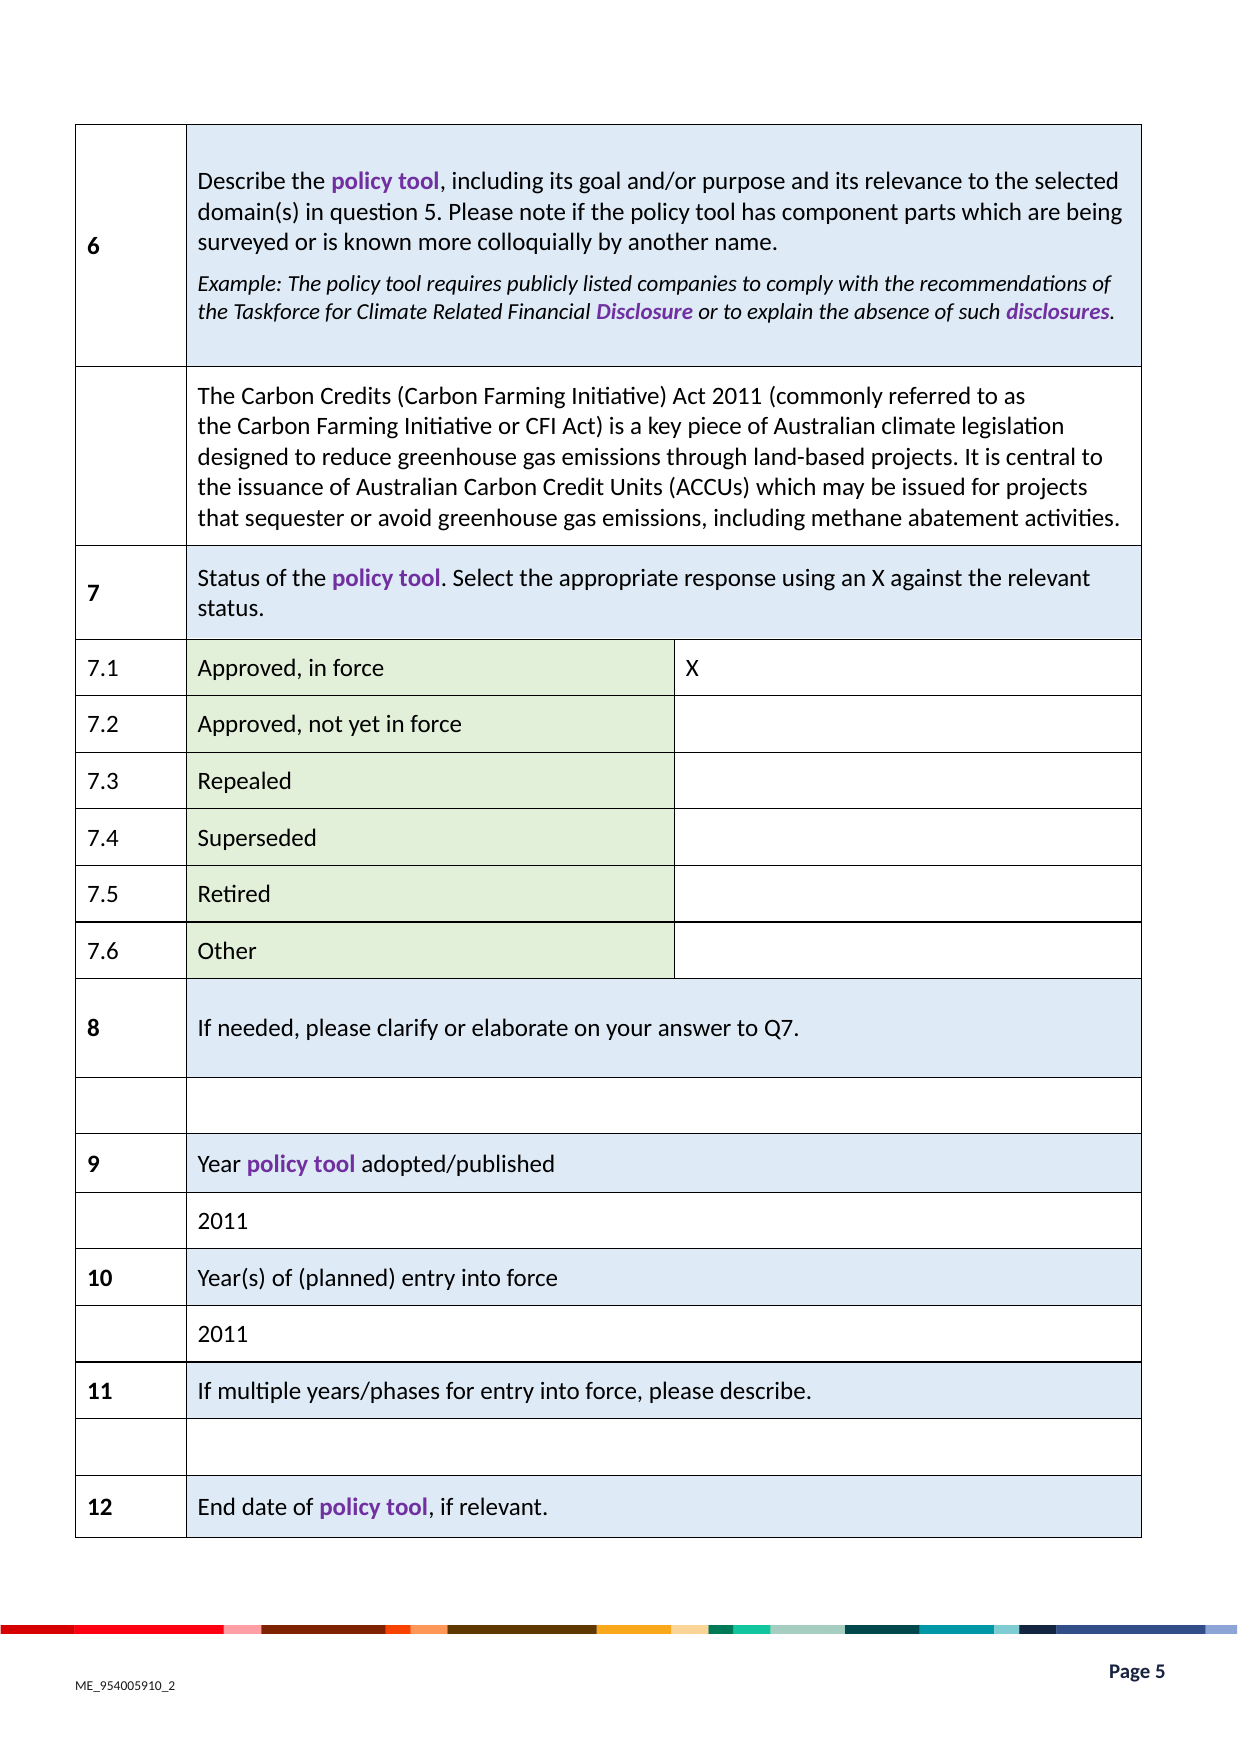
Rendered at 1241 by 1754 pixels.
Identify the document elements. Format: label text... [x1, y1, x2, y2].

table_cell [76, 1419, 186, 1474]
table_cell 7.5 [76, 866, 186, 921]
table_cell [675, 753, 1141, 808]
table_cell [187, 1419, 1141, 1474]
picture [0, 1625, 1236, 1634]
table_cell 7.2 [76, 696, 186, 752]
table_cell 9 [76, 1134, 186, 1192]
table_cell 7.6 [76, 923, 186, 978]
table_cell 2011 [187, 1193, 1141, 1248]
table_cell The Carbon Credits (Carbon Farming Initiative) Act 2011 (commonly referred to as the Carbon Farming Initiative or CFI Act) is a key piece of Australian climate legislation designed to reduce greenhouse gas emissions through land-based projects. It is central to the issuance of Australian Carbon Credit Units (ACCUs) which may be issued for projects that sequester or avoid greenhouse gas emissions, including methane abatement activities. [187, 367, 1141, 545]
table_cell [675, 696, 1141, 752]
table_cell 7.4 [76, 809, 186, 865]
table_cell 7 [76, 546, 186, 638]
table_cell [76, 1193, 186, 1248]
table_cell X [675, 640, 1141, 695]
table_cell 2011 [187, 1306, 1141, 1361]
table_cell Year policy tool adopted/published [187, 1134, 1141, 1192]
table_cell [76, 1078, 186, 1133]
table_cell [76, 367, 186, 545]
table_cell 7.1 [76, 640, 186, 695]
table_cell 7.3 [76, 753, 186, 808]
table_cell 6 [76, 125, 186, 366]
table_cell If multiple years/phases for entry into force, please describe. [187, 1363, 1141, 1418]
table_cell Other [187, 923, 674, 978]
table_cell End date of policy tool, if relevant. [187, 1476, 1141, 1537]
table_cell 12 [76, 1476, 186, 1537]
table_cell 11 [76, 1363, 186, 1418]
table_cell 10 [76, 1249, 186, 1305]
table_cell Status of the policy tool. Select the appropriate response using an X against the relevant status. [187, 546, 1141, 638]
table_cell [675, 866, 1141, 921]
table_cell Retired [187, 866, 674, 921]
table_cell Year(s) of (planned) entry into force [187, 1249, 1141, 1305]
table_cell Repealed [187, 753, 674, 808]
table_cell Describe the policy tool, including its goal and/or purpose and its relevance to the selected domain(s) in question 5. Please note if the policy tool has component parts which are being surveyed or is known more colloquially by another name. Example: The policy tool requires publicly listed companies to comply with the recommendations of the Taskforce for Climate Related Financial Disclosure or to explain the absence of such disclosures. [187, 125, 1141, 366]
table_cell [187, 1078, 1141, 1133]
table_cell [675, 923, 1141, 978]
table_cell If needed, please clarify or elaborate on your answer to Q7. [187, 979, 1141, 1077]
table_cell Approved, not yet in force [187, 696, 674, 752]
table_cell [76, 1306, 186, 1361]
table_cell 8 [76, 979, 186, 1077]
table_cell Superseded [187, 809, 674, 865]
table_cell Approved, in force [187, 640, 674, 695]
table_cell [675, 809, 1141, 865]
